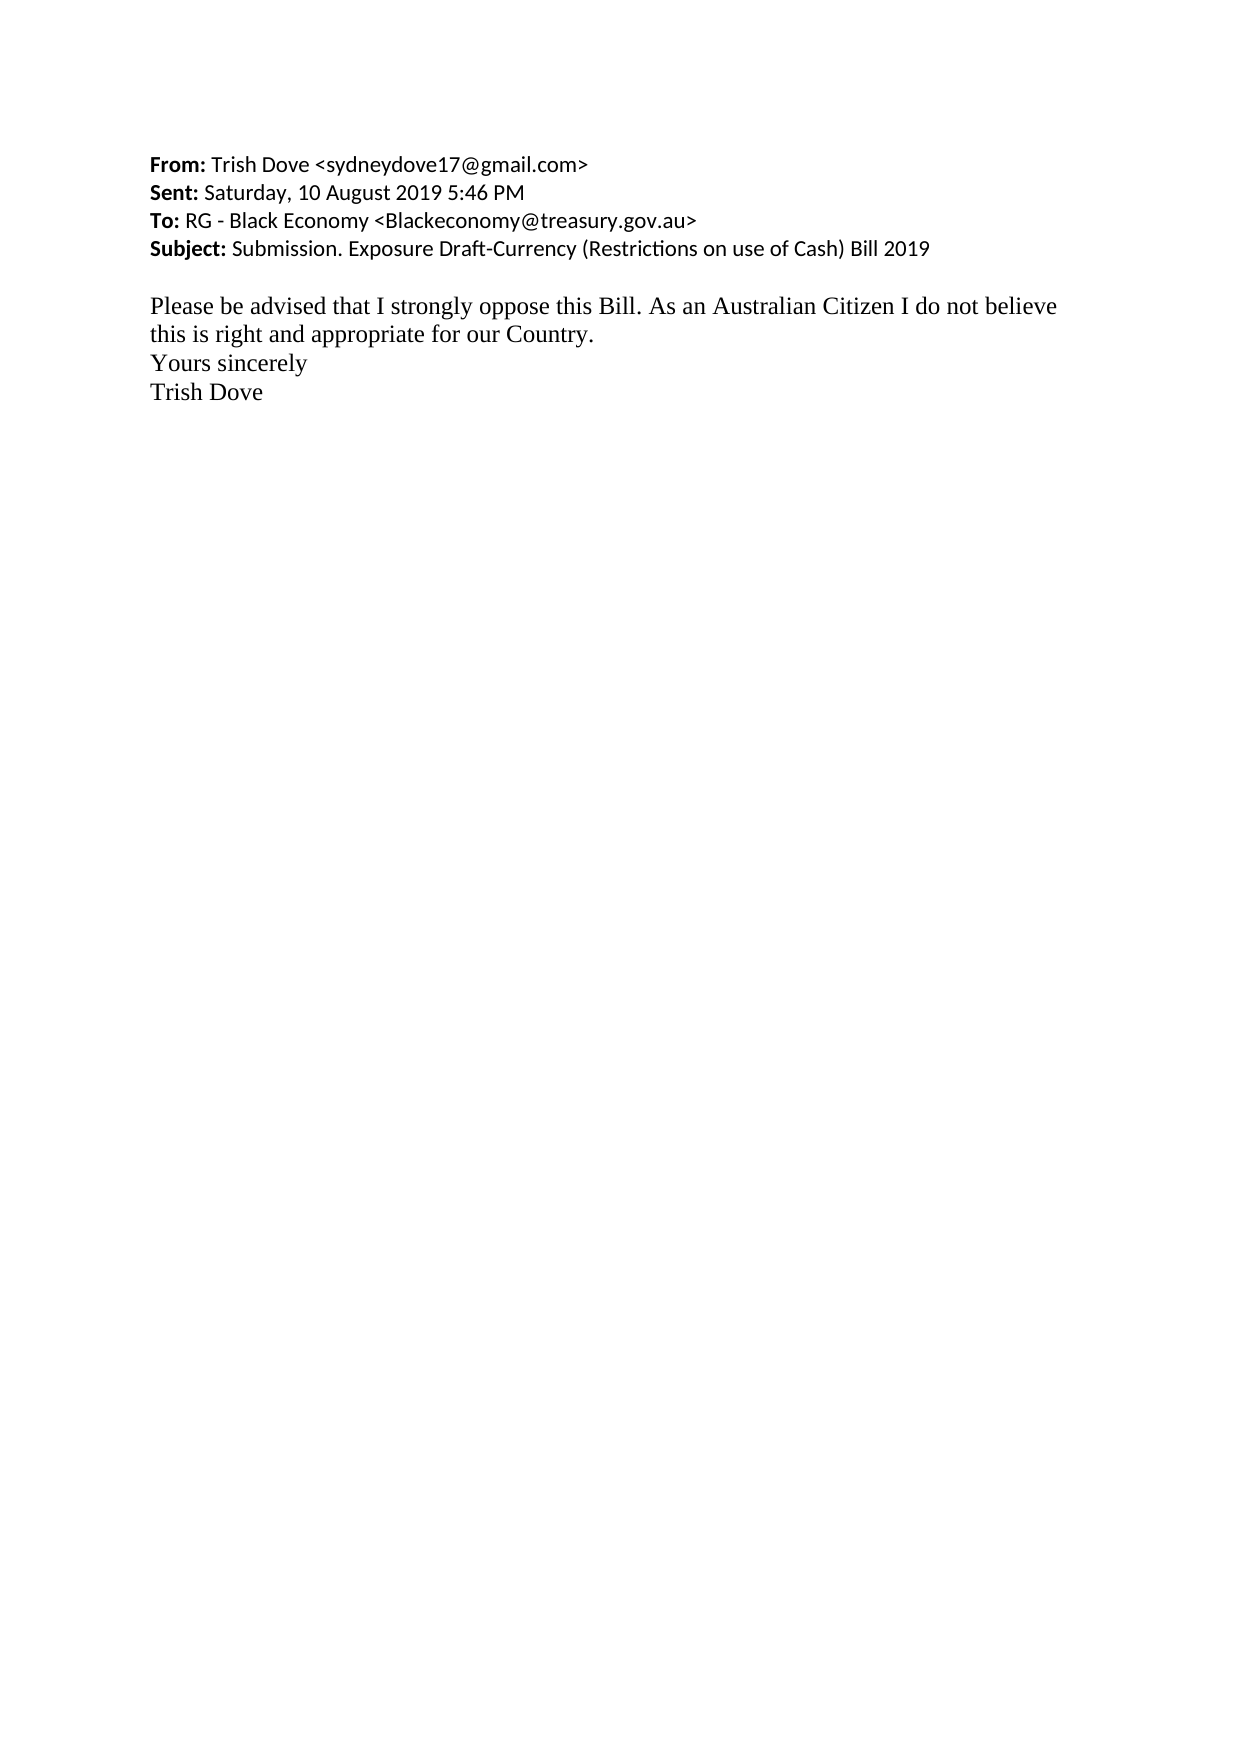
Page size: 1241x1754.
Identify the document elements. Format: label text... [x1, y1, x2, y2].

text Trish Dove [150, 377, 1090, 406]
text Please be advised that I strongly oppose this Bill. As an Australian Citizen I do not believe this is right and appropriate for our Country. [150, 291, 1090, 348]
text Yours sincerely [150, 348, 1090, 377]
text From: Trish Dove <sydneydove17@gmail.com> Sent: Saturday, 10 August 2019 5:46 PM To: RG - Black Economy <Blackeconomy@treasury.gov.au> Subject: Submission. Exposure Draft-Currency (Restrictions on use of Cash) Bill 2019 [150, 150, 1090, 262]
